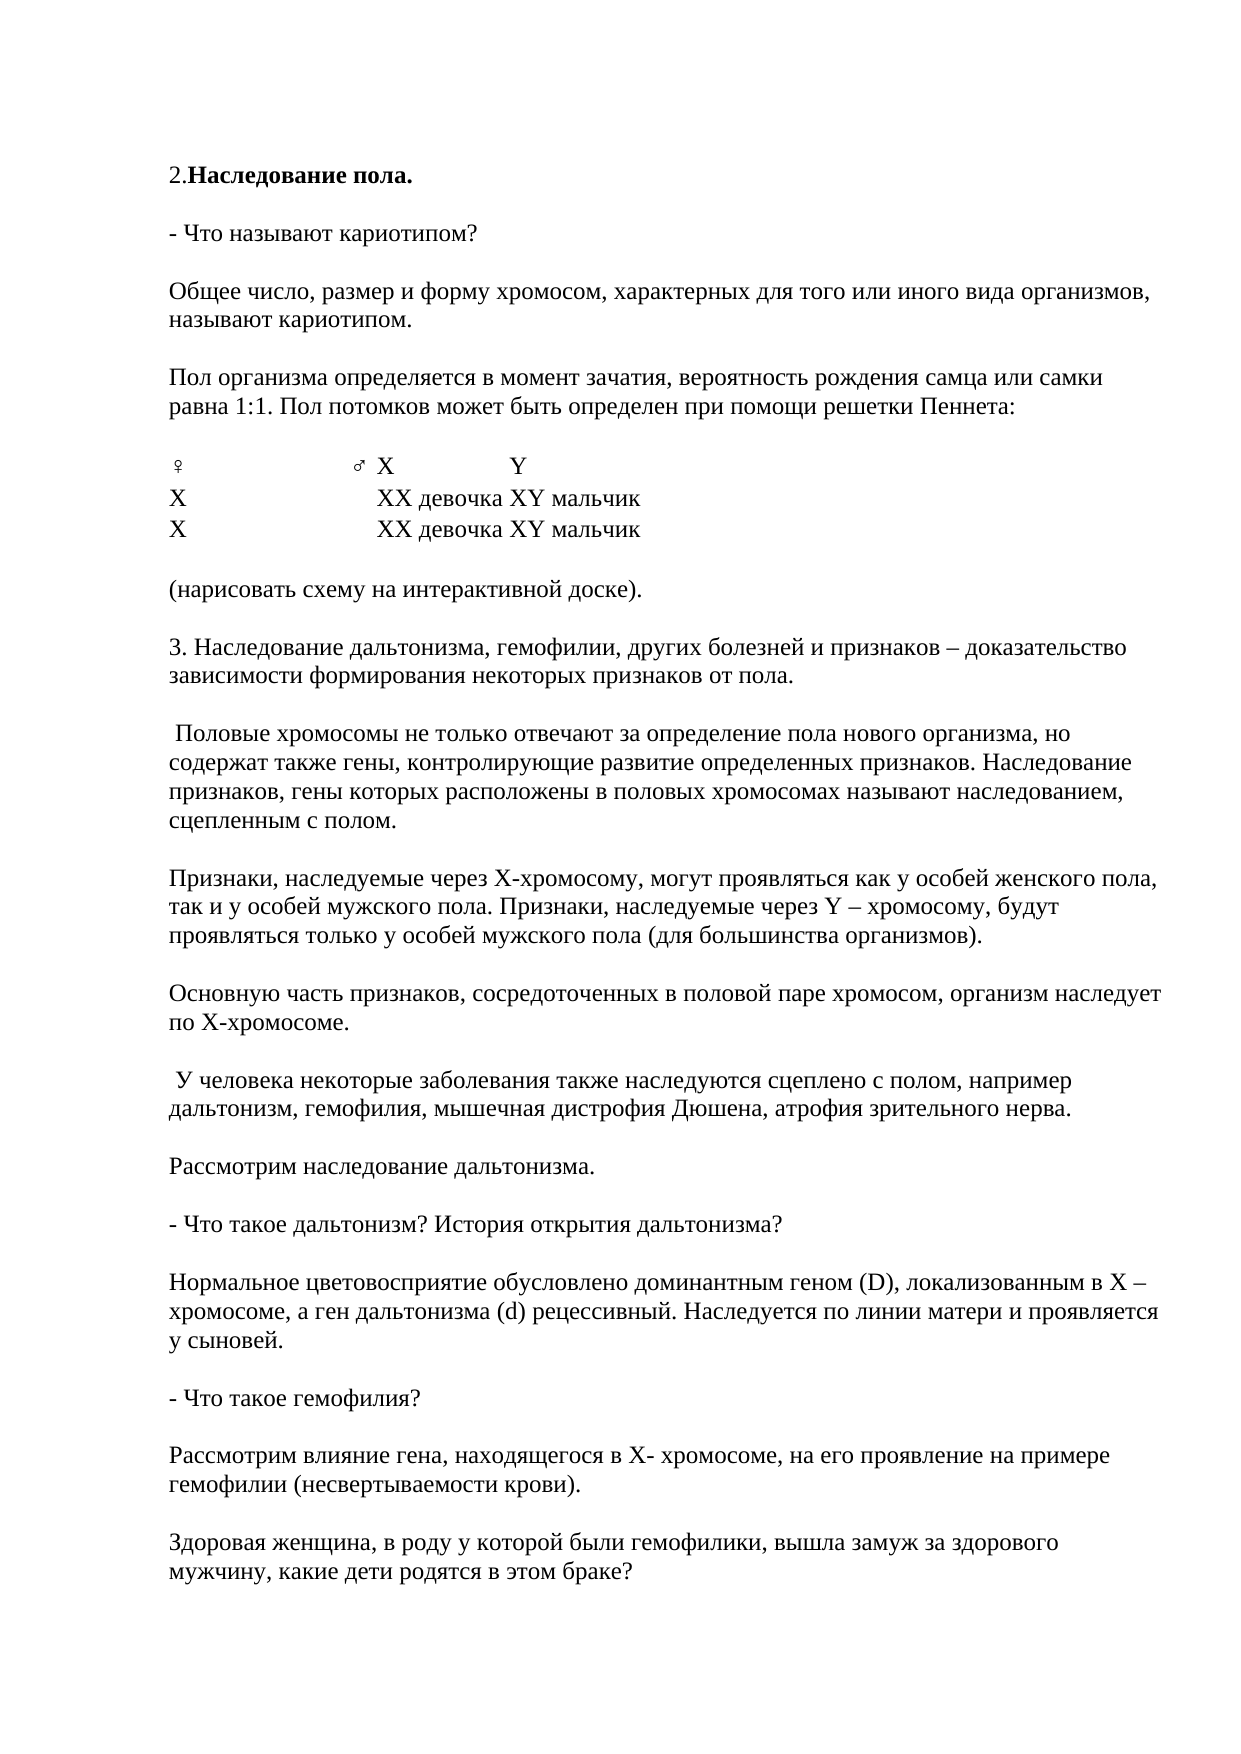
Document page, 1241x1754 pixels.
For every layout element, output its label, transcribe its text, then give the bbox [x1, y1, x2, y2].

text Нормальное цветовосприятие обусловлено доминантным геном (D), локализованным в Х – хромосоме, а ген дальтонизма (d) рецессивный. Наследуется по линии матери и проявляется у сыновей. [169, 1267, 1162, 1353]
text 3. Наследование дальтонизма, гемофилии, других болезней и признаков – доказательство зависимости формирования некоторых признаков от пола. [169, 632, 1162, 689]
table_cell XY мальчик [508, 481, 647, 513]
table_header Y [508, 449, 647, 481]
text Рассмотрим наследование дальтонизма. [169, 1151, 1162, 1180]
text Рассмотрим влияние гена, находящегося в Х- хромосоме, на его проявление на примере гемофилии (несвертываемости крови). [169, 1441, 1162, 1498]
table_header ♀ ♂ [167, 449, 375, 481]
table_header Х [375, 449, 508, 481]
text Признаки, наследуемые через Х-хромосому, могут проявляться как у особей женского пола, так и у особей мужского пола. Признаки, наследуемые через Y – хромосому, будут проявляться только у особей мужского пола (для большинства организмов). [169, 863, 1162, 949]
table_cell XX девочка [375, 481, 508, 513]
table_cell XY мальчик [508, 513, 647, 545]
text - Что такое дальтонизм? История открытия дальтонизма? [169, 1209, 1162, 1238]
text (нарисовать схему на интерактивной доске). [169, 574, 1162, 603]
text - Что называют кариотипом? [169, 218, 1162, 247]
table_cell X [167, 481, 375, 513]
table_cell X [167, 513, 375, 545]
table_cell XX девочка [375, 513, 508, 545]
text Общее число, размер и форму хромосом, характерных для того или иного вида организмов, называют кариотипом. [169, 276, 1162, 333]
text У человека некоторые заболевания также наследуются сцеплено с полом, например дальтонизм, гемофилия, мышечная дистрофия Дюшена, атрофия зрительного нерва. [169, 1065, 1162, 1122]
text 2.Наследование пола. [169, 160, 1162, 189]
text Пол организма определяется в момент зачатия, вероятность рождения самца или самки равна 1:1. Пол потомков может быть определен при помощи решетки Пеннета: [169, 362, 1162, 420]
text - Что такое гемофилия? [169, 1383, 1162, 1411]
text Основную часть признаков, сосредоточенных в половой паре хромосом, организм наследует по Х-хромосоме. [169, 978, 1162, 1036]
text Здоровая женщина, в роду у которой были гемофилики, вышла замуж за здорового мужчину, какие дети родятся в этом браке? [169, 1527, 1162, 1585]
text Половые хромосомы не только отвечают за определение пола нового организма, но содержат также гены, контролирующие развитие определенных признаков. Наследование признаков, гены которых расположены в половых хромосомах называют наследованием, сцепленным с полом. [169, 718, 1162, 833]
